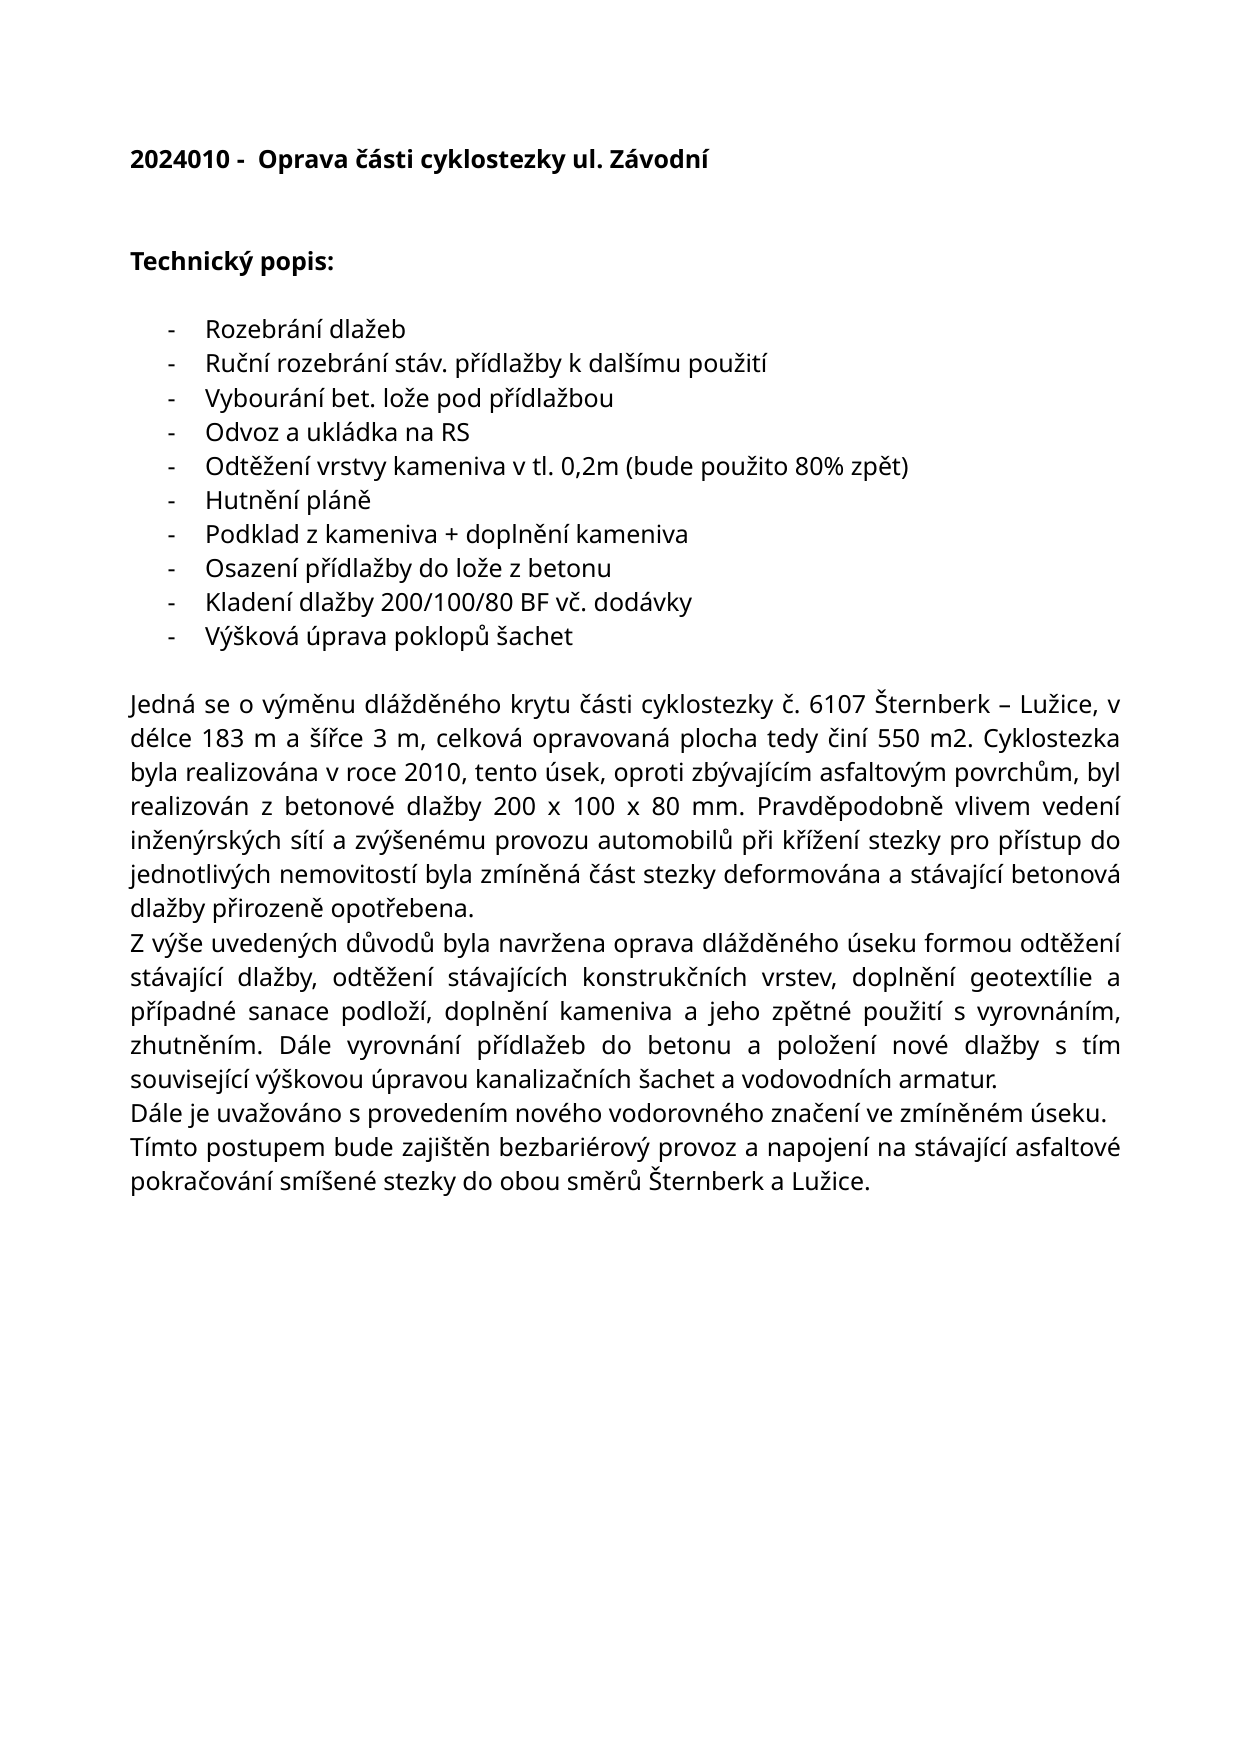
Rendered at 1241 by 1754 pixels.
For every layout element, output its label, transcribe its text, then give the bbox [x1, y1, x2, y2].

text Jedná se o výměnu dlážděného krytu části cyklostezky č. 6107 Šternberk – Lužice, v délce 183 m a šířce 3 m, celková opravovaná plocha tedy činí 550 m2. Cyklostezka byla realizována v roce 2010, tento úsek, oproti zbývajícím asfaltovým povrchům, byl realizován z betonové dlažby 200 x 100 x 80 mm. Pravděpodobně vlivem vedení inženýrských sítí a zvýšenému provozu automobilů při křížení stezky pro přístup do jednotlivých nemovitostí byla zmíněná část stezky deformována a stávající betonová dlažby přirozeně opotřebena. [130, 687, 1122, 925]
list Kladení dlažby 200/100/80 BF vč. dodávky [167, 584, 1122, 619]
text Tímto postupem bude zajištěn bezbariérový provoz a napojení na stávající asfaltové pokračování smíšené stezky do obou směrů Šternberk a Lužice. [130, 1129, 1122, 1198]
list Odtěžení vrstvy kameniva v tl. 0,2m (bude použito 80% zpět) [167, 448, 1122, 482]
list Rozebrání dlažeb [167, 312, 1122, 346]
text Z výše uvedených důvodů byla navržena oprava dlážděného úseku formou odtěžení stávající dlažby, odtěžení stávajících konstrukčních vrstev, doplnění geotextílie a případné sanace podloží, doplnění kameniva a jeho zpětné použití s vyrovnáním, zhutněním. Dále vyrovnání přídlažeb do betonu a položení nové dlažby s tím související výškovou úpravou kanalizačních šachet a vodovodních armatur. [130, 925, 1122, 1096]
text Dále je uvažováno s provedením nového vodorovného značení ve zmíněném úseku. [130, 1096, 1122, 1129]
list Ruční rozebrání stáv. přídlažby k dalšímu použití [167, 346, 1122, 380]
list Podklad z kameniva + doplnění kameniva [167, 516, 1122, 551]
list Osazení přídlažby do lože z betonu [167, 551, 1122, 584]
text 2024010 - Oprava části cyklostezky ul. Závodní [130, 142, 1122, 176]
list Odvoz a ukládka na RS [167, 414, 1122, 448]
list Hutnění pláně [167, 482, 1122, 516]
list Vybourání bet. lože pod přídlažbou [167, 380, 1122, 414]
text Technický popis: [130, 244, 1122, 278]
list Výšková úprava poklopů šachet [167, 619, 1122, 653]
